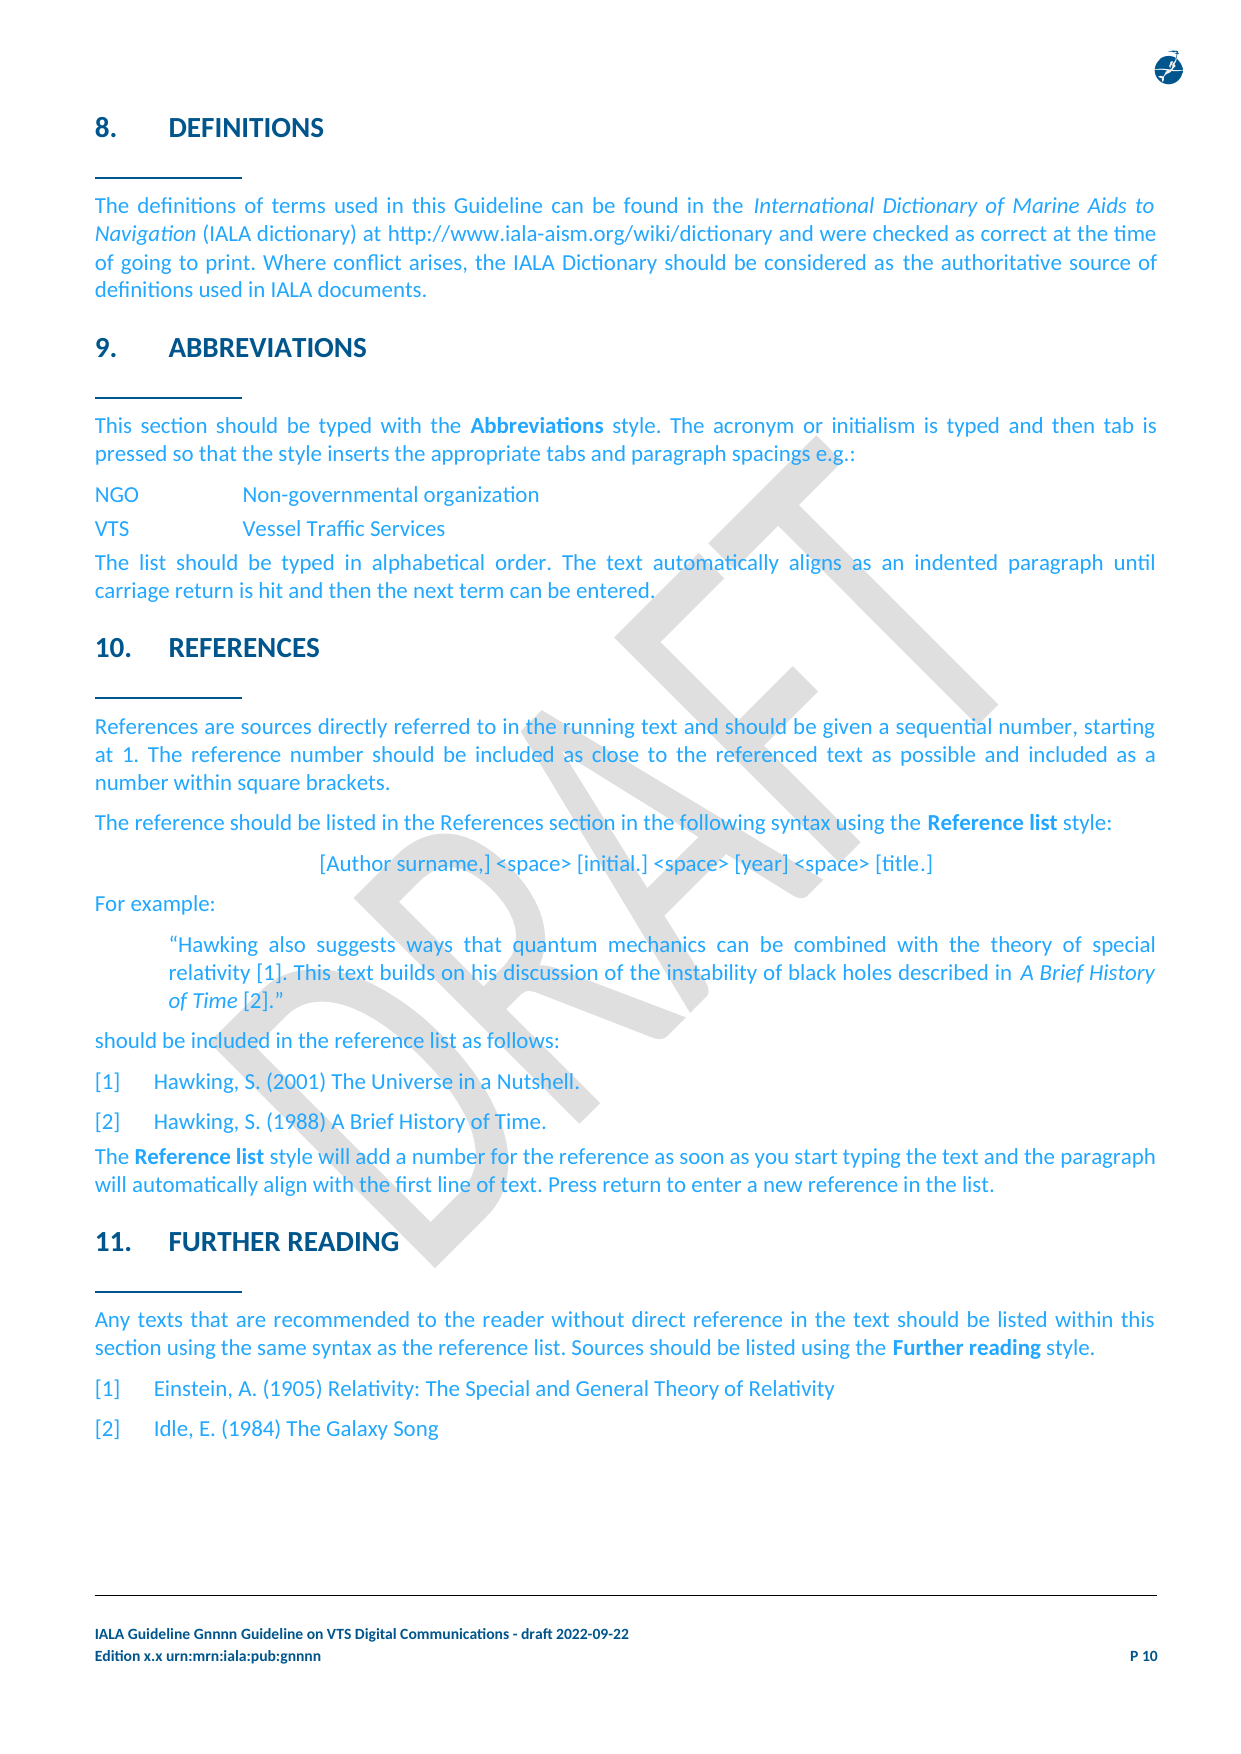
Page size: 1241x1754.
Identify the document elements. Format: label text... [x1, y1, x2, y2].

subtitle abbreviations [94, 329, 1157, 364]
text Hawking, S. (2001) The Universe in a Nutshell. [94, 1067, 1157, 1095]
text The Reference list style will add a number for the reference as soon as you start typing the text and the paragraph will automatically align with the first line of text. Press return to enter a new reference in the list. [94, 1142, 1157, 1198]
text The list should be typed in alphabetical order. The text automatically aligns as an indented paragraph until carriage return is hit and then the next term can be entered. [94, 548, 1157, 604]
subtitle references [94, 629, 1157, 665]
text The definitions of terms used in this Guideline can be found in the International Dictionary of Marine Aids to Navigation (IALA dictionary) at http://www.iala-aism.org/wiki/dictionary and were checked as correct at the time of going to print. Where conflict arises, the IALA Dictionary should be considered as the authoritative source of definitions used in IALA documents. [94, 192, 1157, 304]
text References are sources directly referred to in the running text and should be given a sequential number, starting at 1. The reference number should be included as close to the referenced text as possible and included as a number within square brackets. [94, 712, 1157, 796]
text This section should be typed with the Abbreviations style. The acronym or initialism is typed and then tab is pressed so that the style inserts the appropriate tabs and paragraph spacings e.g.: [94, 411, 1157, 467]
text Idle, E. (1984) The Galaxy Song [94, 1414, 1157, 1442]
subtitle Further reading [94, 1223, 1157, 1258]
subtitle DEFINITIONS [94, 109, 1157, 145]
text [Author surname,] <space> [initial.] <space> [year] <space> [title.] [94, 849, 1157, 877]
text Hawking, S. (1988) A Brief History of Time. [94, 1107, 1157, 1136]
text Any texts that are recommended to the reader without direct reference in the text should be listed within this section using the same syntax as the reference list. Sources should be listed using the Further reading style. [94, 1305, 1157, 1361]
text VTS Vessel Traffic Services [94, 514, 1157, 542]
text For example: [94, 889, 1157, 917]
text The reference should be listed in the References section in the following syntax using the Reference list style: [94, 808, 1157, 836]
text “Hawking also suggests ways that quantum mechanics can be combined with the theory of special relativity [1]. This text builds on his discussion of the instability of black holes described in A Brief History of Time [2].” [168, 930, 1157, 1014]
text should be included in the reference list as follows: [94, 1026, 1157, 1054]
text NGO Non-governmental organization [94, 480, 1157, 508]
text Einstein, A. (1905) Relativity: The Special and General Theory of Relativity [94, 1374, 1157, 1402]
picture [1123, 0, 1241, 119]
